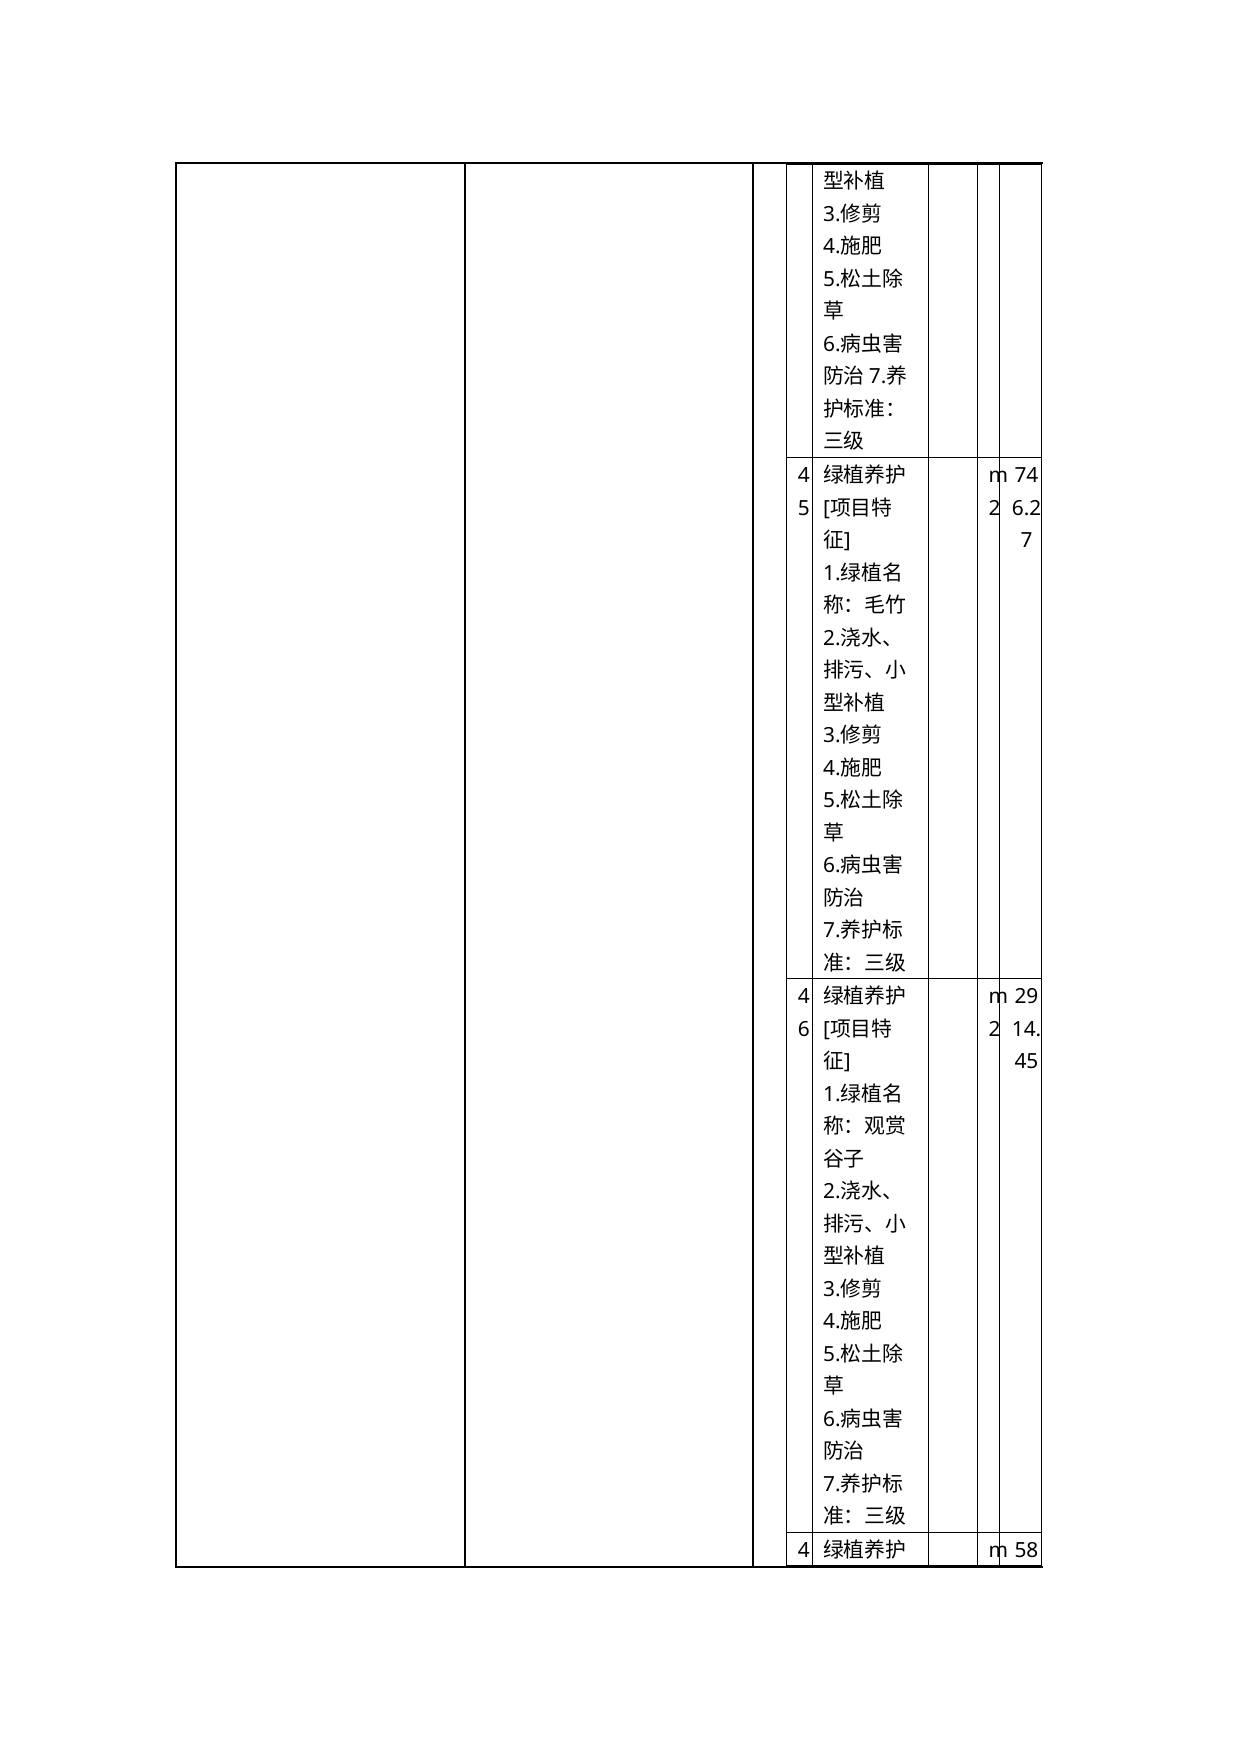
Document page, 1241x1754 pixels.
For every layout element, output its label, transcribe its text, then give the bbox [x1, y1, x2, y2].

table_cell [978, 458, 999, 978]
table_cell [466, 164, 752, 1566]
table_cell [754, 164, 786, 1566]
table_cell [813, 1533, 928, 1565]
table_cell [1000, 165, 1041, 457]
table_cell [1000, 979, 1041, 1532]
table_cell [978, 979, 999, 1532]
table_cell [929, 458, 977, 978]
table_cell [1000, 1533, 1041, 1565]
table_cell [813, 165, 928, 457]
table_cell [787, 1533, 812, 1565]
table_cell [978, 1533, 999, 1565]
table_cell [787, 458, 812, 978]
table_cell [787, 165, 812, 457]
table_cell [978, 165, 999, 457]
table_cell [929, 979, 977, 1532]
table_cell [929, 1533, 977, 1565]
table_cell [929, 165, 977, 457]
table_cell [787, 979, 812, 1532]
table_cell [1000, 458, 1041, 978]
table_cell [813, 979, 928, 1532]
table_cell 1 [177, 164, 464, 1566]
